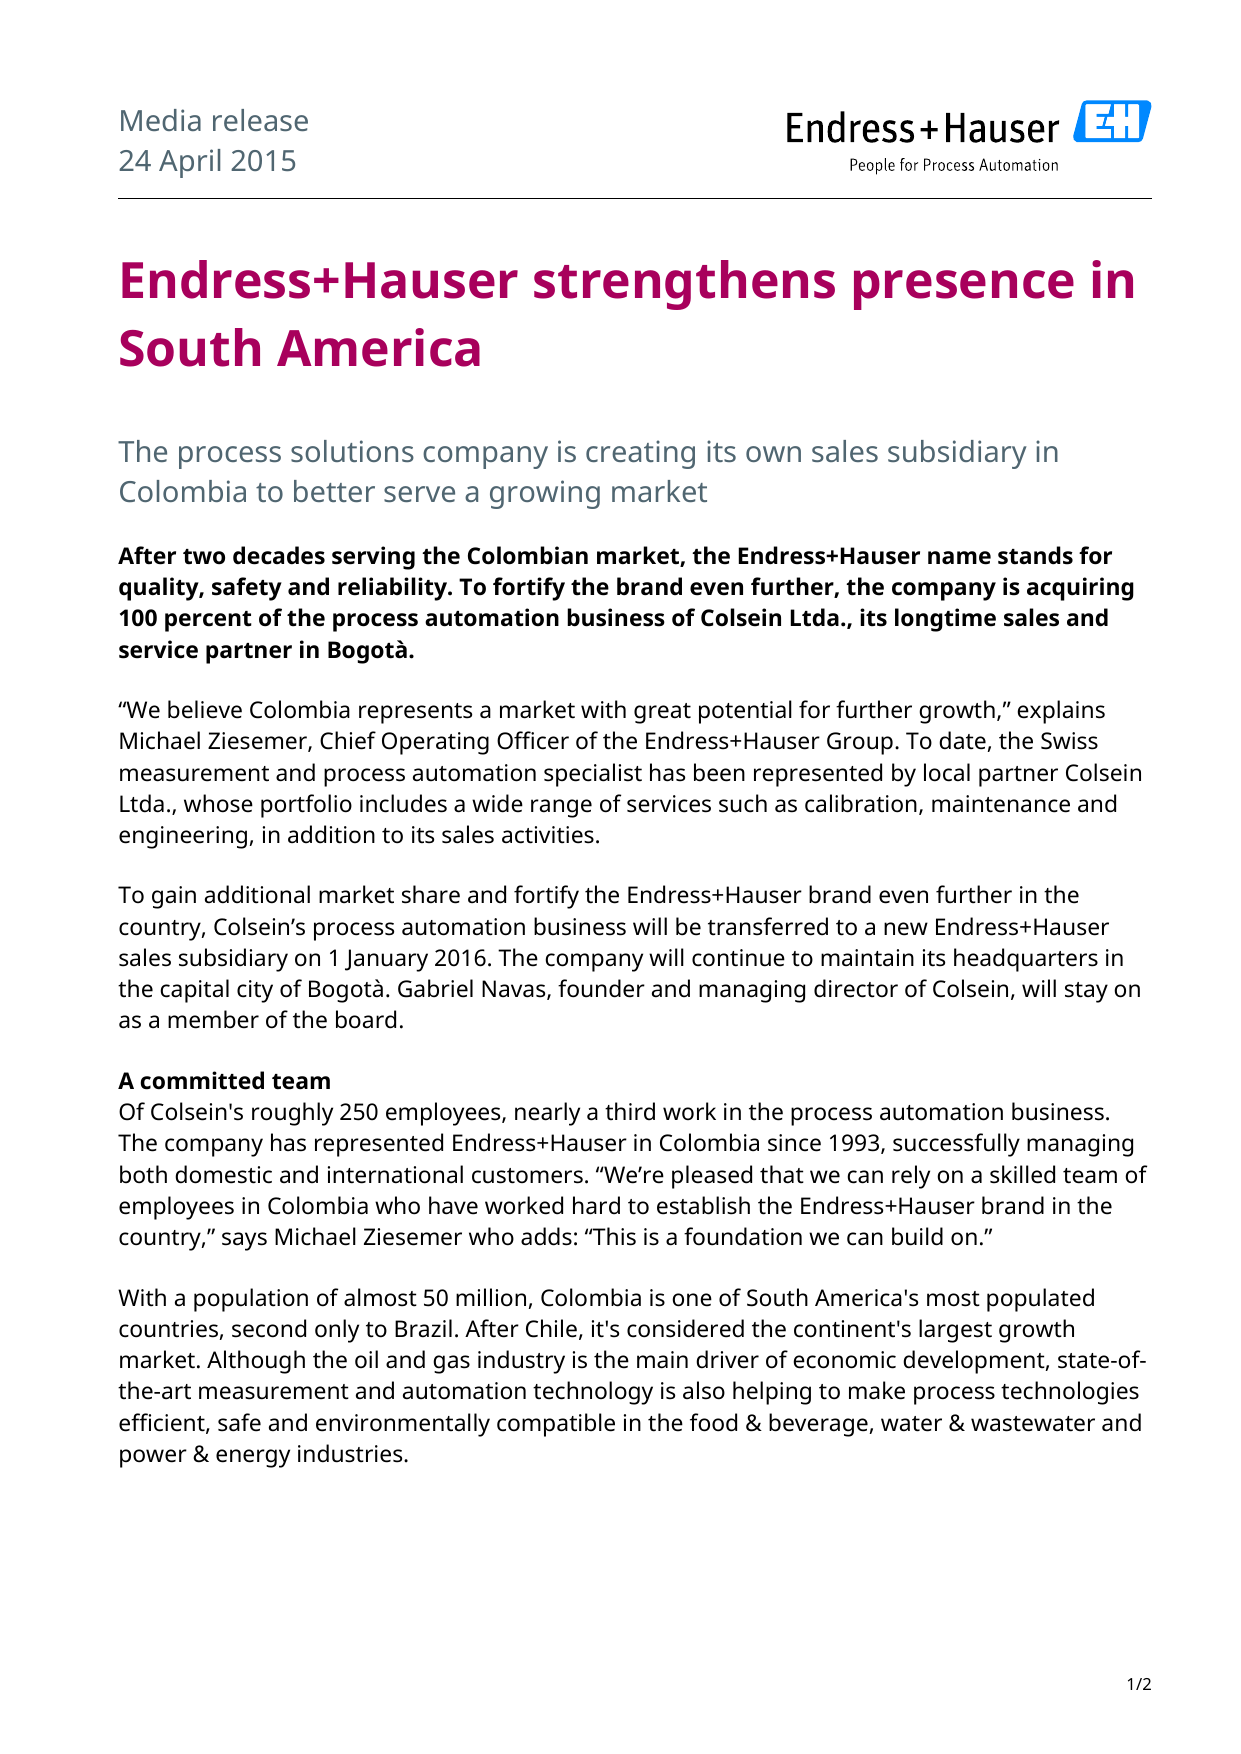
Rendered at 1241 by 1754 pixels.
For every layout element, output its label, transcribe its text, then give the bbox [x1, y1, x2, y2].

text After two decades serving the Colombian market, the Endress+Hauser name stands for quality, safety and reliability. To fortify the brand even further, the company is acquiring 100 percent of the process automation business of Colsein Ltda., its longtime sales and service partner in Bogotà. [118, 540, 1152, 665]
subtitle Endress+Hauser strengthens presence in South America [118, 245, 1152, 381]
text To gain additional market share and fortify the Endress+Hauser brand even further in the country, Colsein’s process automation business will be transferred to a new Endress+Hauser sales subsidiary on 1 January 2016. The company will continue to maintain its headquarters in the capital city of Bogotà. Gabriel Navas, founder and managing director of Colsein, will stay on as a member of the board. [118, 879, 1152, 1036]
text “We believe Colombia represents a market with great potential for further growth,” explains Michael Ziesemer, Chief Operating Officer of the Endress+Hauser Group. To date, the Swiss measurement and process automation specialist has been represented by local partner Colsein Ltda., whose portfolio includes a wide range of services such as calibration, maintenance and engineering, in addition to its sales activities. [118, 694, 1152, 850]
subtitle The process solutions company is creating its own sales subsidiary in Colombia to better serve a growing market [118, 431, 1152, 511]
text With a population of almost 50 million, Colombia is one of South America's most populated countries, second only to Brazil. After Chile, it's considered the continent's largest growth market. Although the oil and gas industry is the main driver of economic development, state-of-the-art measurement and automation technology is also helping to make process technologies efficient, safe and environmentally compatible in the food & beverage, water & wastewater and power & energy industries. [118, 1282, 1152, 1469]
text Of Colsein's roughly 250 employees, nearly a third work in the process automation business. The company has represented Endress+Hauser in Colombia since 1993, successfully managing both domestic and international customers. “We’re pleased that we can rely on a skilled team of employees in Colombia who have worked hard to establish the Endress+Hauser brand in the country,” says Michael Ziesemer who adds: “This is a foundation we can build on.” [118, 1096, 1152, 1252]
title A committed team [118, 1065, 1152, 1096]
